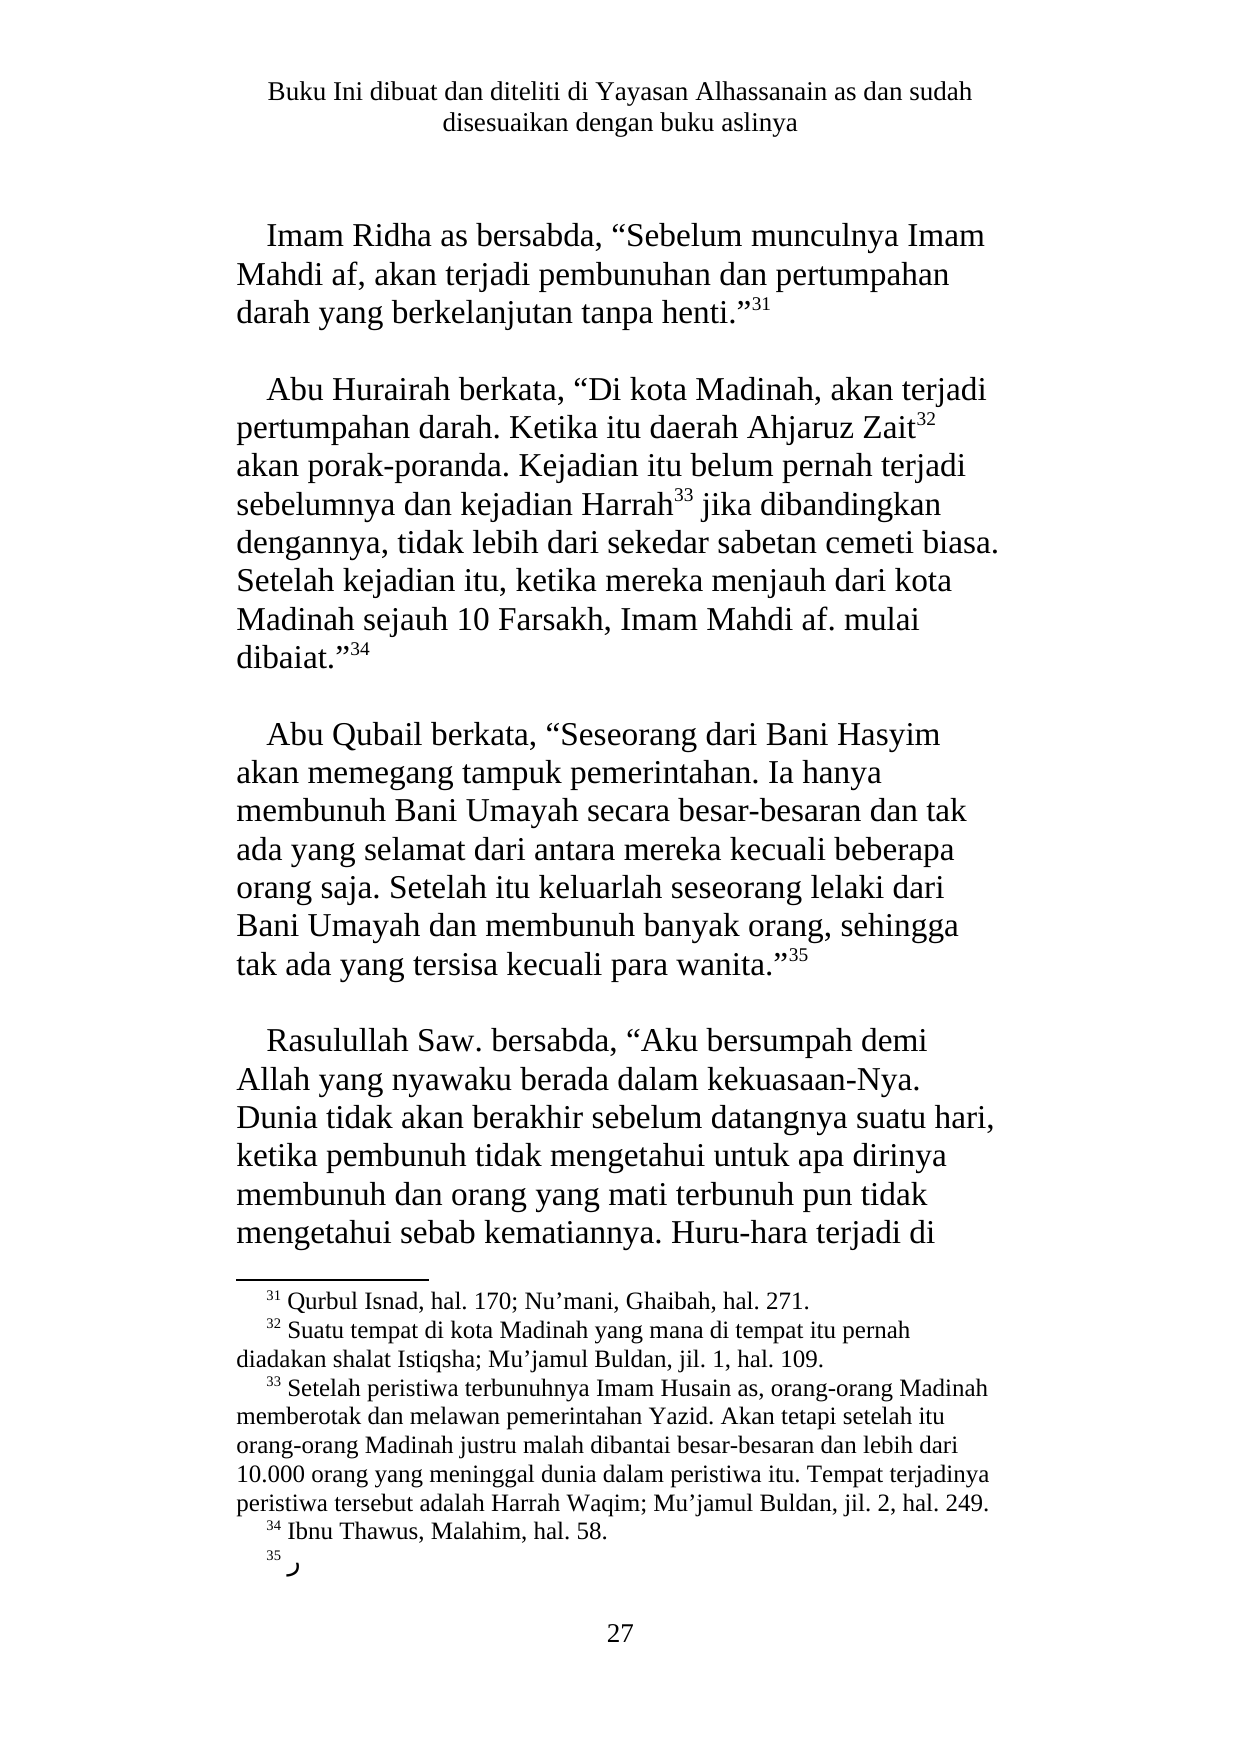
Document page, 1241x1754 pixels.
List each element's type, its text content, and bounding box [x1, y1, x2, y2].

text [236, 1021, 1004, 1251]
text Abu Hurairah berkata, “Di kota Madinah, akan terjadi pertumpahan darah. Ketika itu daerah Ahjaruz Zait akan porak-poranda. Kejadian itu belum pernah terjadi sebelumnya dan kejadian Harrah jika dibandingkan dengannya, tidak lebih dari sekedar sabetan cemeti biasa. Setelah kejadian itu, ketika mereka menjauh dari kota Madinah sejauh 10 Farsakh, Imam Mahdi af. mulai dibaiat.” [236, 369, 1004, 676]
text Abu Qubail berkata, “Seseorang dari Bani Hasyim akan memegang tampuk pemerintahan. Ia hanya membunuh Bani Umayah secara besar-besaran dan tak ada yang selamat dari antara mereka kecuali beberapa orang saja. Setelah itu keluarlah seseorang lelaki dari Bani Umayah dan membunuh banyak orang, sehingga tak ada yang tersisa kecuali para wanita.” [236, 714, 1004, 982]
text Imam Ridha as bersabda, “Sebelum munculnya Imam Mahdi af, akan terjadi pembunuhan dan pertumpahan darah yang berkelanjutan tanpa henti.” [236, 216, 1004, 331]
